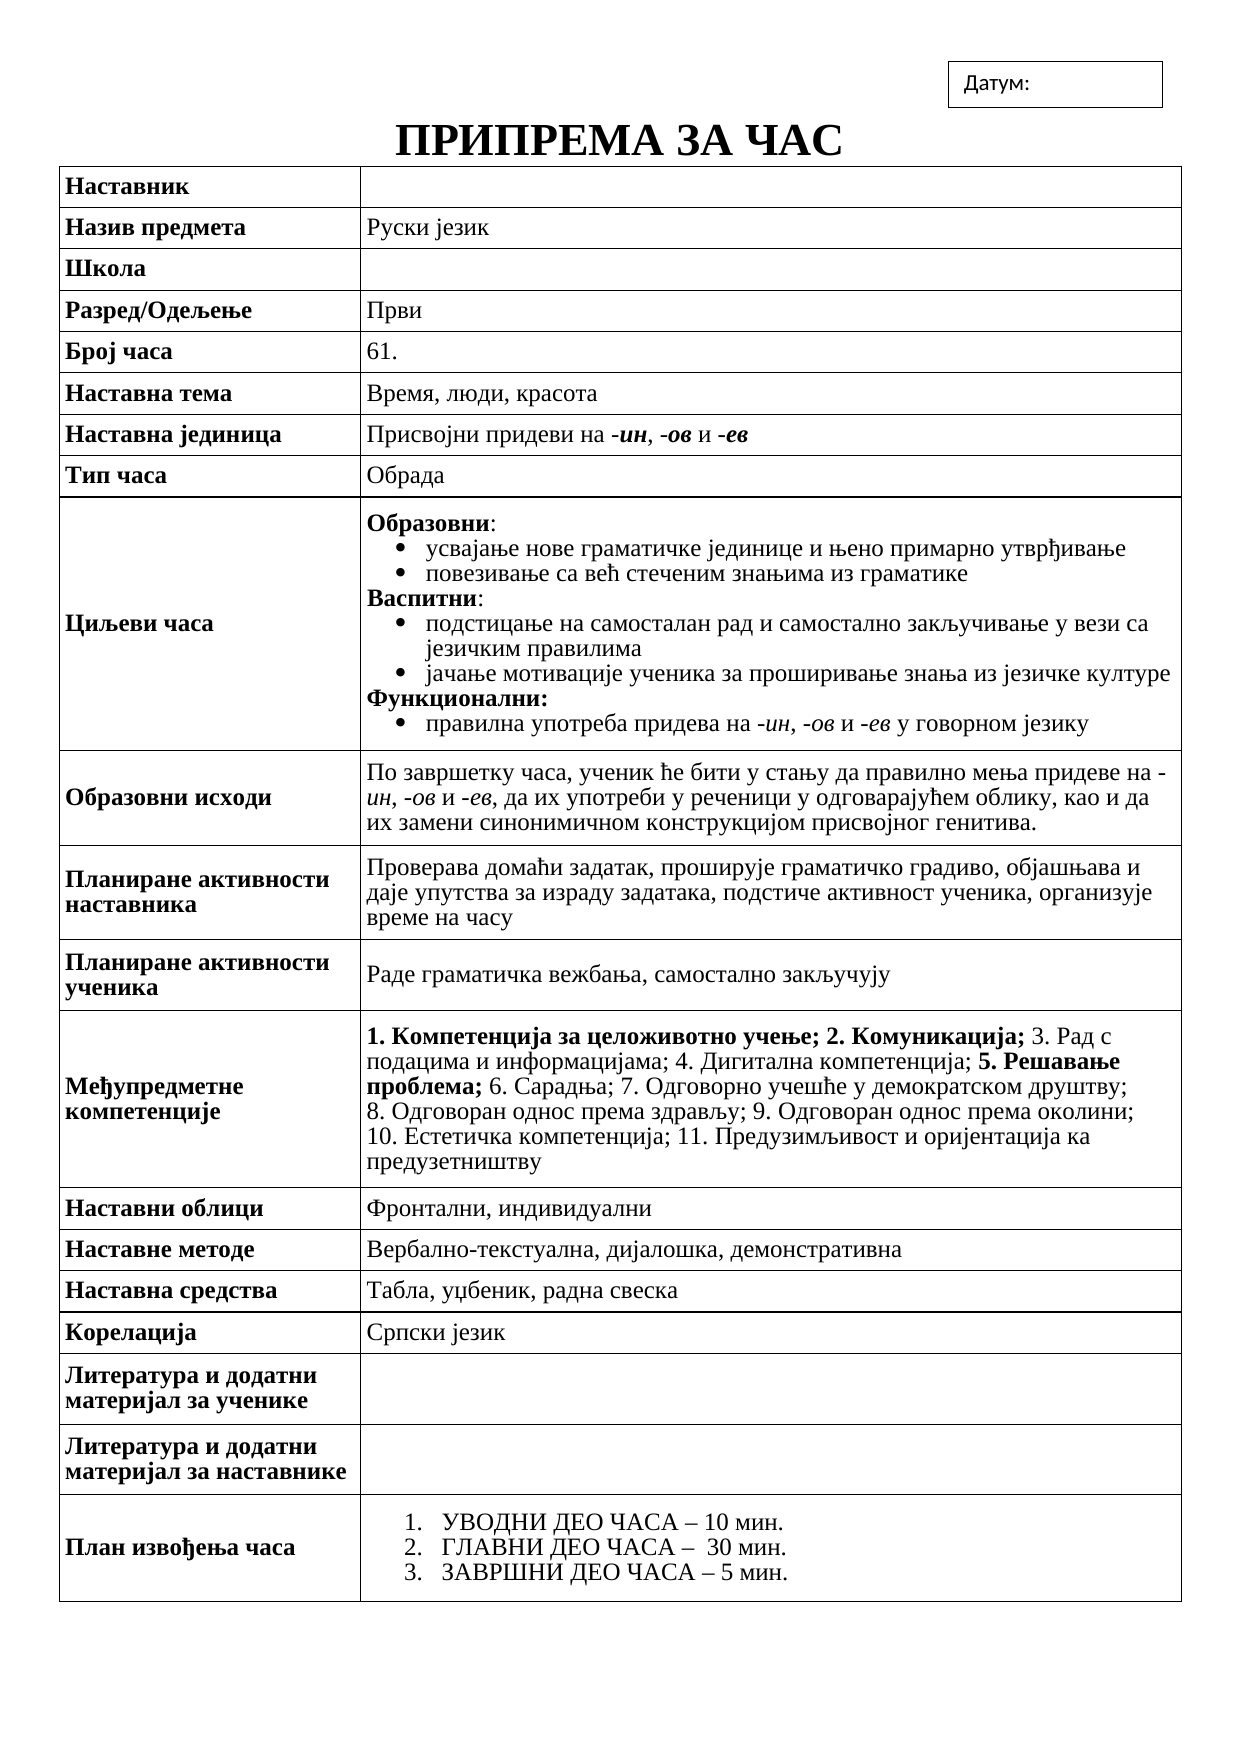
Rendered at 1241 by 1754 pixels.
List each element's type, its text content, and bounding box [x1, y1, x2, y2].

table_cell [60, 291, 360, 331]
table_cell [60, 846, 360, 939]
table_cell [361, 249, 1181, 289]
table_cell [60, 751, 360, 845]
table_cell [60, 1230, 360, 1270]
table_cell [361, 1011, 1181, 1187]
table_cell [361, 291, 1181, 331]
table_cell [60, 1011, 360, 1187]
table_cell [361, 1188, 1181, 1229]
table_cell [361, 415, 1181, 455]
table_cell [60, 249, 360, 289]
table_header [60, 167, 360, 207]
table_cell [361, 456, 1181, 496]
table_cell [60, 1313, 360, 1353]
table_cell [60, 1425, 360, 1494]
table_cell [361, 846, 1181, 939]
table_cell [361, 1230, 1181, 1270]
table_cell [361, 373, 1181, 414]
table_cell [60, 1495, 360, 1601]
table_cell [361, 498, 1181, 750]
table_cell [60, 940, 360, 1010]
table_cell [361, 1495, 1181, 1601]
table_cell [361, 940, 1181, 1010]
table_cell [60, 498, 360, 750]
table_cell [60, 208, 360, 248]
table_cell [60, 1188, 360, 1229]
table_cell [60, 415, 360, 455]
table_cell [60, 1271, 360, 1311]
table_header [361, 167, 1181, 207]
text ПРИПРЕМА ЗА ЧАС [59, 113, 1181, 166]
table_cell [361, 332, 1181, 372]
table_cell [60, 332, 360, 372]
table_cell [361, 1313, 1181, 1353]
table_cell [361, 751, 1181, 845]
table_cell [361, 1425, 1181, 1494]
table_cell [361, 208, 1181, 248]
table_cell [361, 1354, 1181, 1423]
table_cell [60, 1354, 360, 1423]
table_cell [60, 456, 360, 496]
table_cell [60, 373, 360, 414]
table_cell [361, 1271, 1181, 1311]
